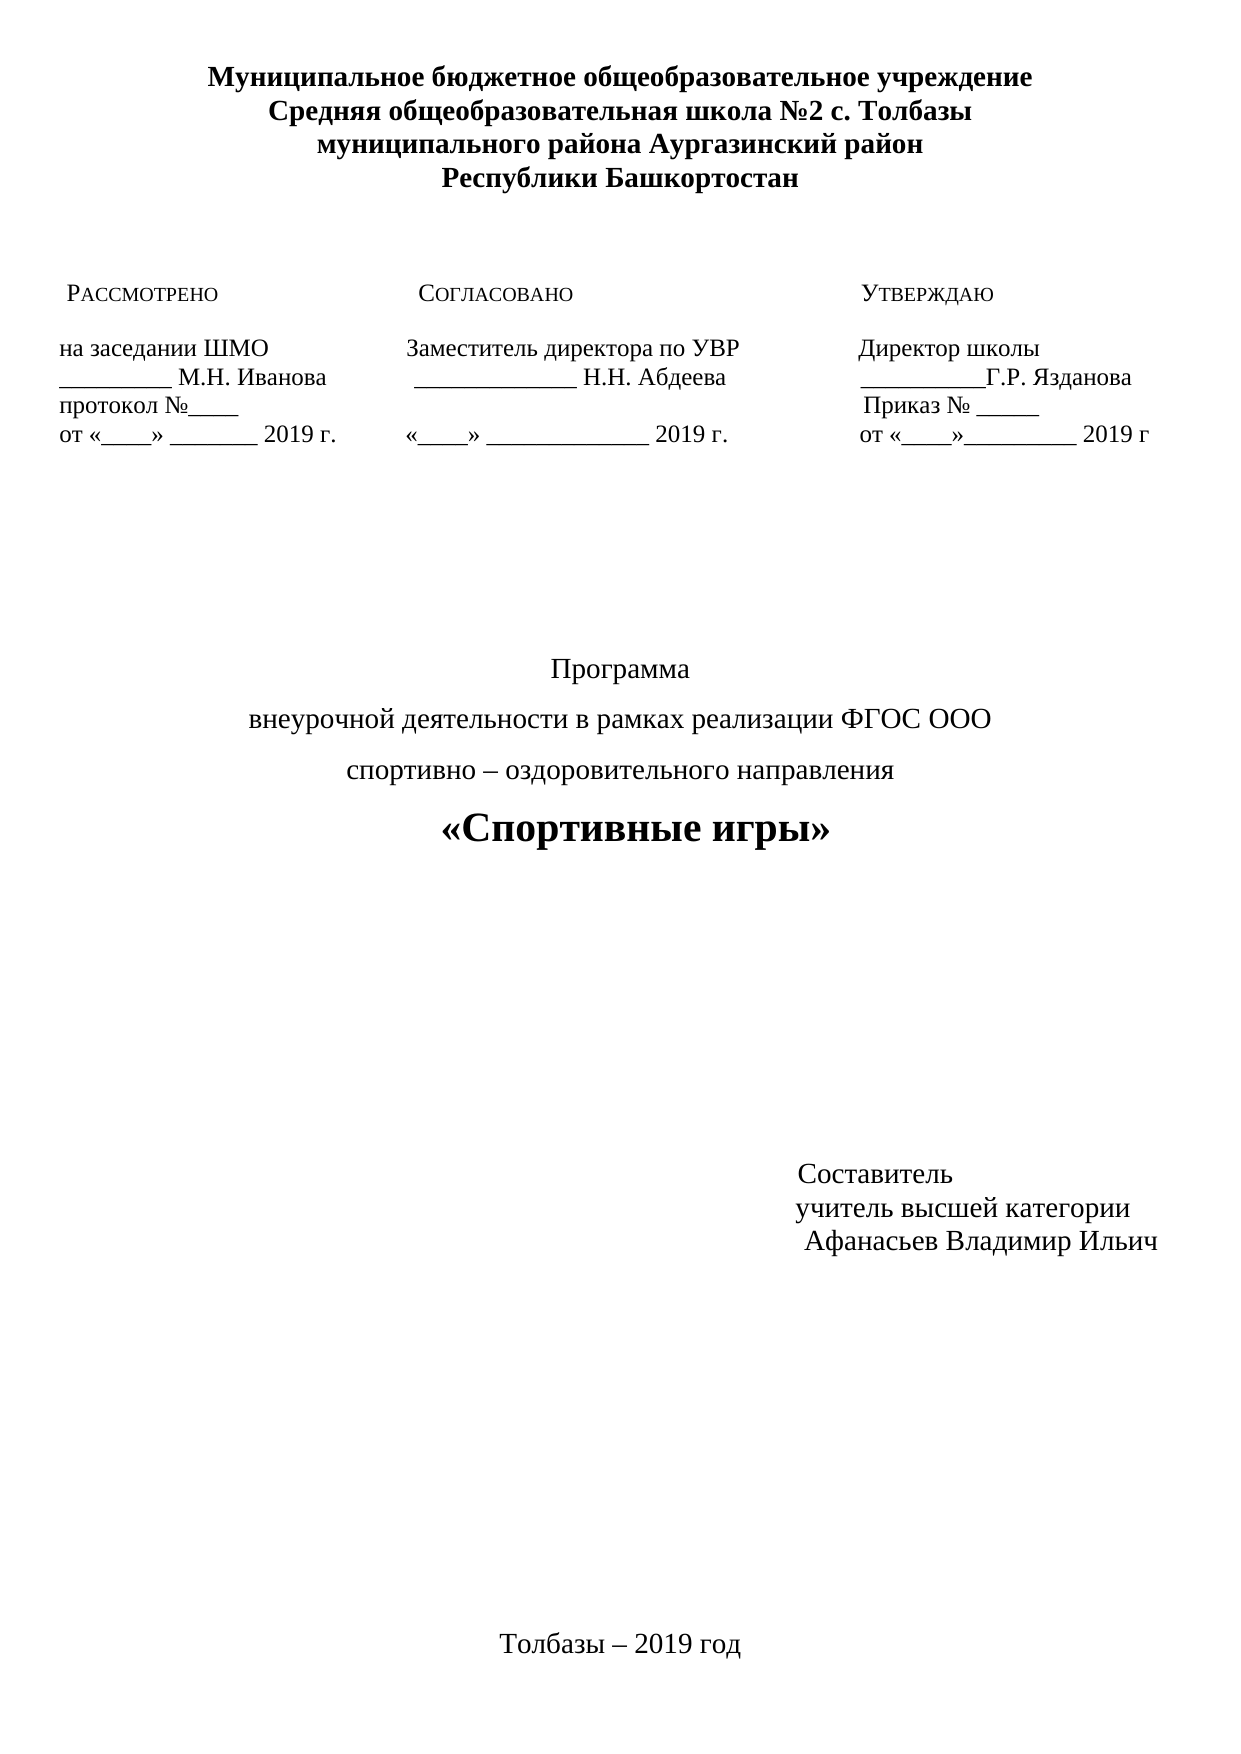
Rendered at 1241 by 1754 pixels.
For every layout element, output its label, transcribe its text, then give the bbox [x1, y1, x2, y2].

text «Спортивные игры» [59, 802, 1181, 850]
text Республики Башкортостан [59, 160, 1181, 193]
text Составитель [59, 1156, 1181, 1190]
text Афанасьев Владимир Ильич [59, 1223, 1181, 1257]
text на заседании ШМО Заместитель директора по УВР Директор школы [59, 333, 1181, 362]
text Программа [59, 651, 1181, 685]
text спортивно – оздоровительного направления [59, 752, 1181, 785]
text Толбазы – 2019 год [59, 1626, 1181, 1659]
text учитель высшей категории [59, 1190, 1181, 1223]
text _________ М.Н. Иванова _____________ Н.Н. Абдеева __________Г.Р. Язданова [59, 362, 1181, 391]
text муниципального района Аургазинский район [59, 126, 1181, 160]
text Рассмотрено Согласовано Утверждаю [59, 278, 1181, 307]
text Муниципальное бюджетное общеобразовательное учреждение [59, 59, 1181, 93]
text Средняя общеобразовательная школа №2 с. Толбазы [59, 93, 1181, 126]
text от «____» _______ 2019 г. «____» _____________ 2019 г. от «____»_________ 2019 г [59, 419, 1181, 448]
text протокол №____ Приказ № _____ [59, 391, 1181, 419]
text внеурочной деятельности в рамках реализации ФГОС ООО [59, 702, 1181, 735]
